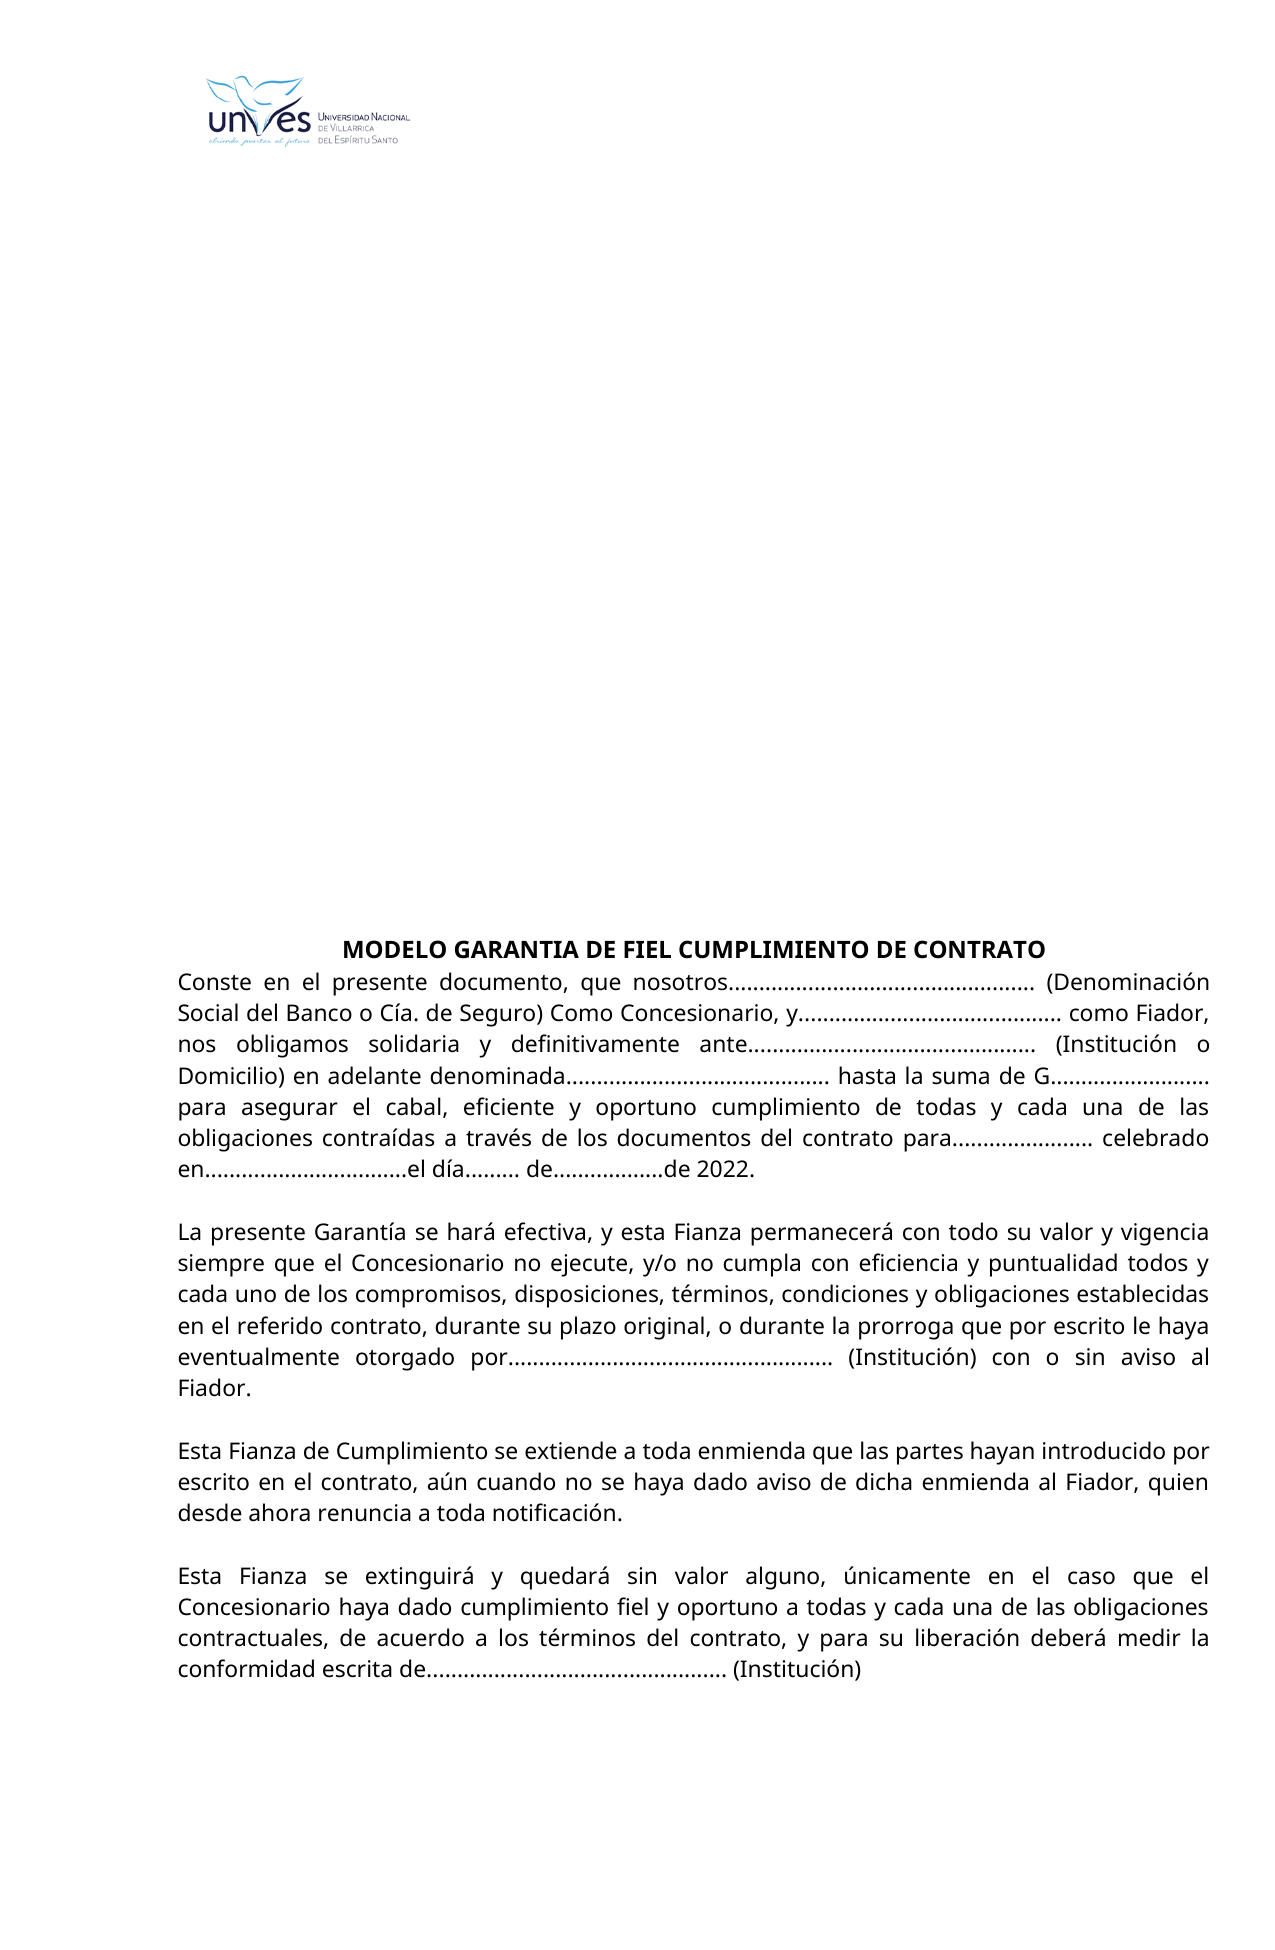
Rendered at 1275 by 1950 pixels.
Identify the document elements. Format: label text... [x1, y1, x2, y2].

text Conste en el presente documento, que nosotros.................................................. (Denominación Social del Banco o Cía. de Seguro) Como Concesionario, y........................................... como Fiador, nos obligamos solidaria y definitivamente ante............................................... (Institución o Domicilio) en adelante denominada........................................... hasta la suma de G.......................... para asegurar el cabal, eficiente y oportuno cumplimiento de todas y cada una de las obligaciones contraídas a través de los documentos del contrato para....................... celebrado en.................................el día......... de..................de 2022. [177, 966, 1211, 1185]
text Esta Fianza de Cumplimiento se extiende a toda enmienda que las partes hayan introducido por escrito en el contrato, aún cuando no se haya dado aviso de dicha enmienda al Fiador, quien desde ahora renuncia a toda notificación. [177, 1435, 1211, 1528]
text La presente Garantía se hará efectiva, y esta Fianza permanecerá con todo su valor y vigencia siempre que el Concesionario no ejecute, y/o no cumpla con eficiencia y puntualidad todos y cada uno de los compromisos, disposiciones, términos, condiciones y obligaciones establecidas en el referido contrato, durante su plazo original, o durante la prorroga que por escrito le haya eventualmente otorgado por..................................................... (Institución) con o sin aviso al Fiador. [177, 1216, 1211, 1403]
text MODELO GARANTIA DE FIEL CUMPLIMIENTO DE CONTRATO [177, 933, 1211, 966]
picture [203, 73, 424, 150]
text Esta Fianza se extinguirá y quedará sin valor alguno, únicamente en el caso que el Concesionario haya dado cumplimiento fiel y oportuno a todas y cada una de las obligaciones contractuales, de acuerdo a los términos del contrato, y para su liberación deberá medir la conformidad escrita de................................................. (Institución) [177, 1560, 1211, 1685]
